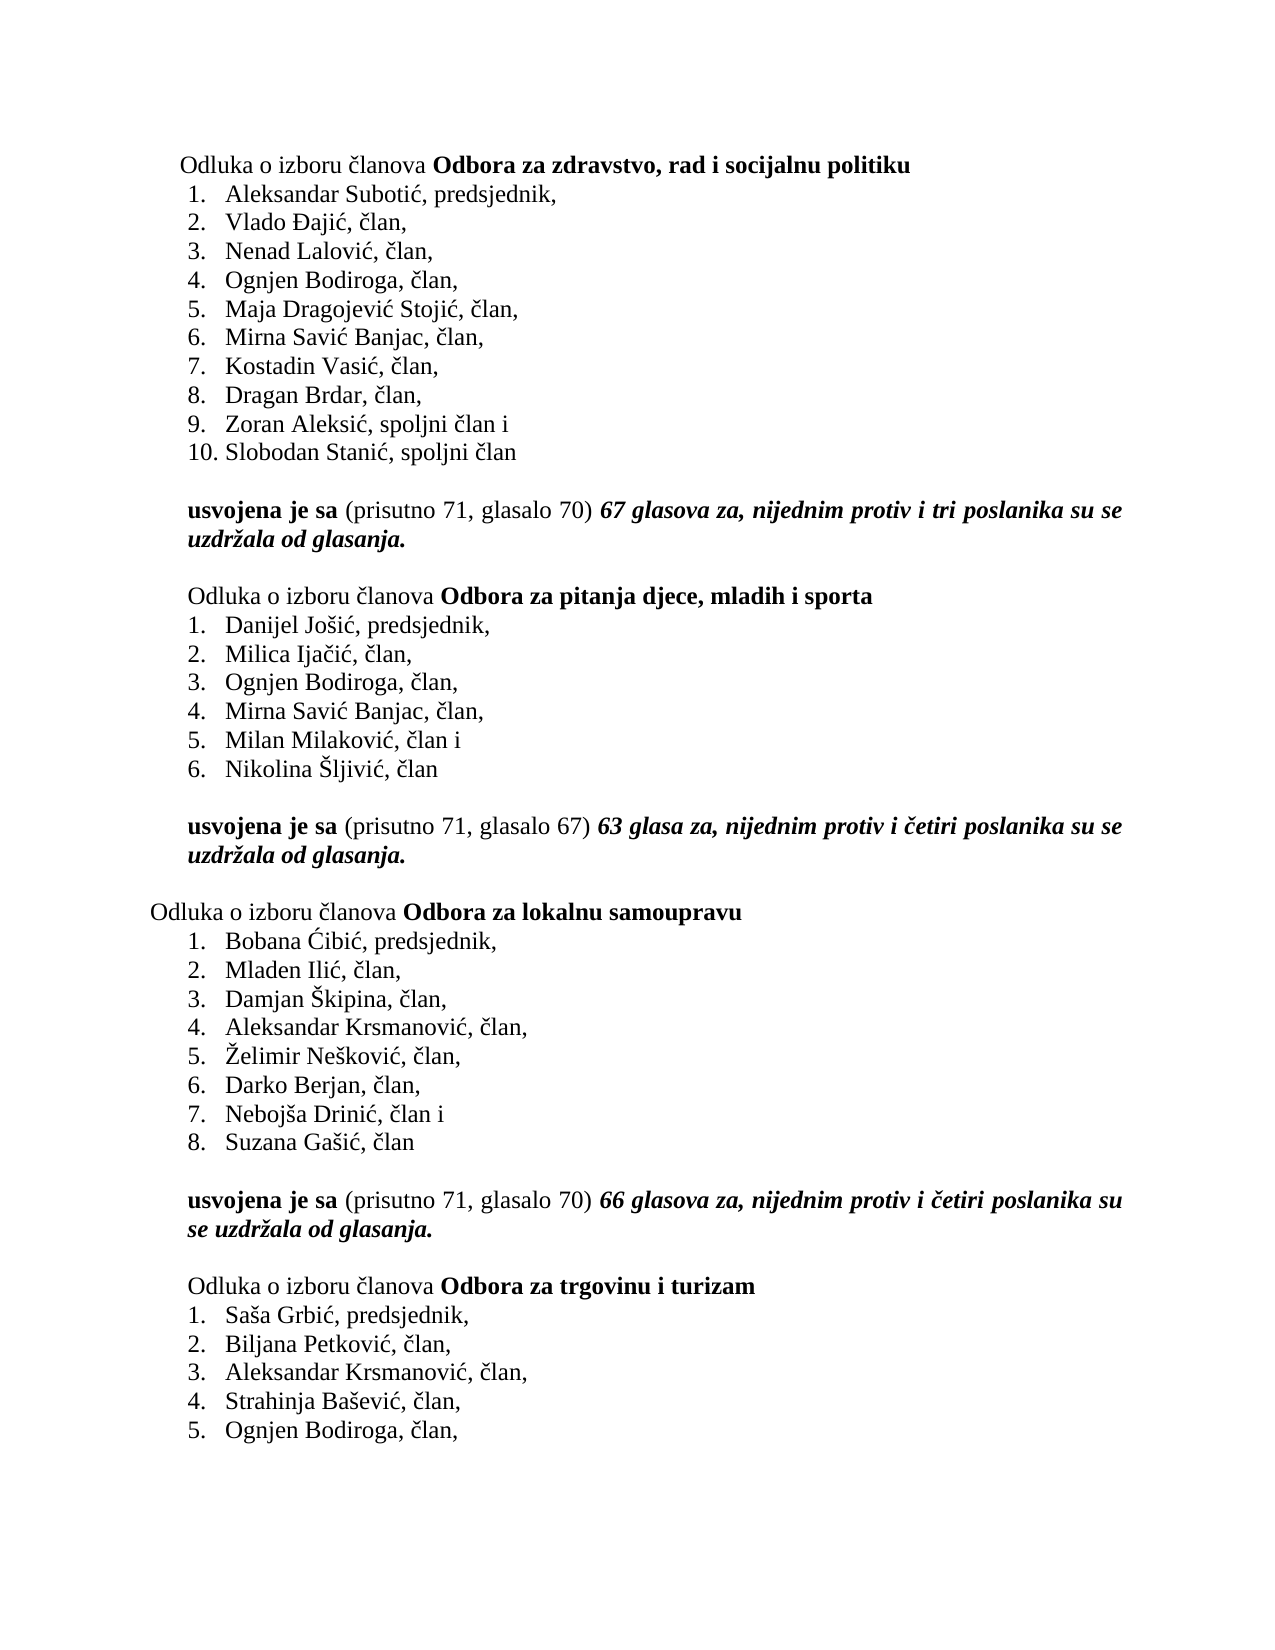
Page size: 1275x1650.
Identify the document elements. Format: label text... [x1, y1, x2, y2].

text Odluka o izboru članova Odbora za zdravstvo, rad i socijalnu politiku [150, 150, 1125, 179]
list Suzana Gašić, član [187, 1127, 1125, 1156]
list Nenad Lalović, član, [187, 236, 1125, 265]
list Ognjen Bodiroga, član, [187, 1415, 1125, 1444]
list Aleksandar Subotić, predsjednik, [187, 179, 1125, 207]
list Želimir Nešković, član, [187, 1041, 1125, 1070]
list Nikolina Šljivić, član [187, 754, 1125, 782]
list Dragan Brdar, član, [187, 380, 1125, 409]
list Mirna Savić Banjac, član, [187, 696, 1125, 725]
list Milica Ijačić, član, [187, 639, 1125, 667]
text usvojena je sa (prisutno 71, glasalo 67) 63 glasa za, nijednim protiv i četiri poslanika su se uzdržala od glasanja. [187, 811, 1125, 869]
text Odluka o izboru članova Odbora za pitanja djece, mladih i sporta [150, 581, 1125, 610]
list Aleksandar Krsmanović, član, [187, 1012, 1125, 1041]
text Odluka o izboru članova Odbora za lokalnu samoupravu [150, 897, 1125, 926]
list Strahinja Bašević, član, [187, 1386, 1125, 1415]
list Danijel Jošić, predsjednik, [187, 610, 1125, 639]
list Saša Grbić, predsjednik, [187, 1300, 1125, 1329]
list Ognjen Bodiroga, član, [187, 265, 1125, 294]
list Bobana Ćibić, predsjednik, [187, 926, 1125, 955]
text usvojena je sa (prisutno 71, glasalo 70) 67 glasova za, nijednim protiv i tri poslanika su se uzdržala od glasanja. [187, 495, 1125, 552]
list Biljana Petković, član, [187, 1329, 1125, 1357]
list Slobodan Stanić, spoljni član [187, 437, 1125, 466]
list Ognjen Bodiroga, član, [187, 667, 1125, 696]
list Aleksandar Krsmanović, član, [187, 1357, 1125, 1386]
list Zoran Aleksić, spoljni član i [187, 409, 1125, 437]
list Darko Berjan, član, [187, 1070, 1125, 1099]
list Nebojša Drinić, član i [187, 1099, 1125, 1127]
text usvojena je sa (prisutno 71, glasalo 70) 66 glasova za, nijednim protiv i četiri poslanika su se uzdržala od glasanja. [187, 1185, 1125, 1242]
list Mladen Ilić, član, [187, 955, 1125, 984]
list Milan Milaković, član i [187, 725, 1125, 754]
text Odluka o izboru članova Odbora za trgovinu i turizam [187, 1271, 1125, 1300]
list Vlado Đajić, član, [187, 207, 1125, 236]
list Damjan Škipina, član, [187, 984, 1125, 1012]
list Kostadin Vasić, član, [187, 351, 1125, 380]
list Mirna Savić Banjac, član, [187, 322, 1125, 351]
list Maja Dragojević Stojić, član, [187, 294, 1125, 322]
